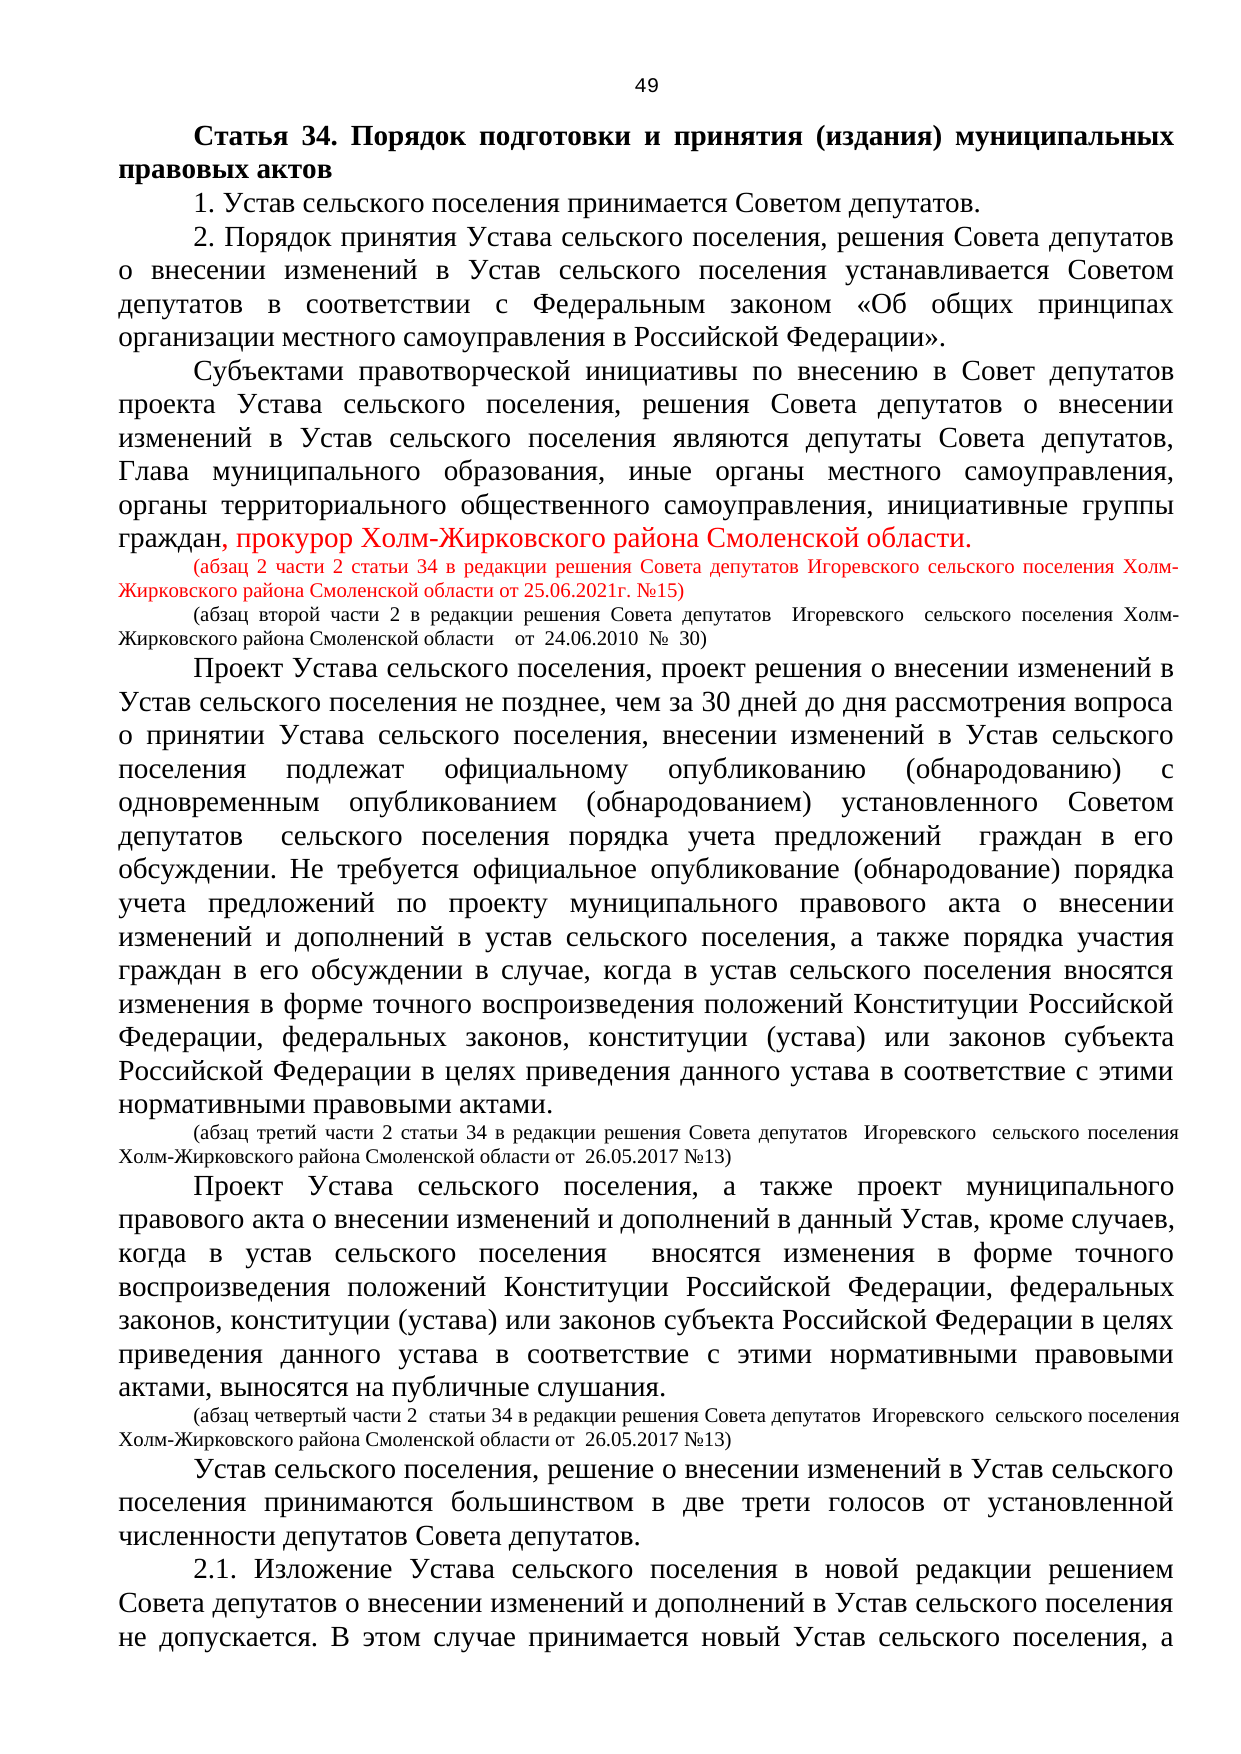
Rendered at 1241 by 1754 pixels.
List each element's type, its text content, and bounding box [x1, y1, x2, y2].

text (абзац второй части 2 в редакции решения Совета депутатов Игоревского сельского поселения Холм-Жирковского района Смоленской области от 24.06.2010 № 30) [118, 602, 1181, 650]
text Статья 34. Порядок подготовки и принятия (издания) муниципальных правовых актов [118, 118, 1175, 185]
text (абзац четвертый части 2 статьи 34 в редакции решения Совета депутатов Игоревского сельского поселения Холм-Жирковского района Смоленской области от 26.05.2017 №13) [118, 1403, 1181, 1451]
text Устав сельского поселения, решение о внесении изменений в Устав сельского поселения принимаются большинством в две трети голосов от установленной численности депутатов Совета депутатов. [118, 1451, 1175, 1552]
text Проект Устава сельского поселения, а также проект муниципального правового акта о внесении изменений и дополнений в данный Устав, кроме случаев, когда в устав сельского поселения вносятся изменения в форме точного воспроизведения положений Конституции Российской Федерации, федеральных законов, конституции (устава) или законов субъекта Российской Федерации в целях приведения данного устава в соответствие с этими нормативными правовыми актами, выносятся на публичные слушания. [118, 1168, 1175, 1403]
text Проект Устава сельского поселения, проект решения о внесении изменений в Устав сельского поселения не позднее, чем за 30 дней до дня рассмотрения вопроса о принятии Устава сельского поселения, внесении изменений в Устав сельского поселения подлежат официальному опубликованию (обнародованию) с одновременным опубликованием (обнародованием) установленного Советом депутатов сельского поселения порядка учета предложений граждан в его обсуждении. Не требуется официальное опубликование (обнародование) порядка учета предложений по проекту муниципального правового акта о внесении изменений и дополнений в устав сельского поселения, а также порядка участия граждан в его обсуждении в случае, когда в устав сельского поселения вносятся изменения в форме точного воспроизведения положений Конституции Российской Федерации, федеральных законов, конституции (устава) или законов субъекта Российской Федерации в целях приведения данного устава в соответствие с этими нормативными правовыми актами. [118, 650, 1175, 1120]
text 2. Порядок принятия Устава сельского поселения, решения Совета депутатов о внесении изменений в Устав сельского поселения устанавливается Советом депутатов в соответствии с Федеральным законом «Об общих принципах организации местного самоуправления в Российской Федерации». [118, 219, 1175, 353]
text (абзац 2 части 2 статьи 34 в редакции решения Совета депутатов Игоревского сельского поселения Холм-Жирковского района Смоленской области от 25.06.2021г. №15) [118, 554, 1181, 602]
text 1. Устав сельского поселения принимается Советом депутатов. [118, 185, 1175, 219]
text (абзац третий части 2 статьи 34 в редакции решения Совета депутатов Игоревского сельского поселения Холм-Жирковского района Смоленской области от 26.05.2017 №13) [118, 1120, 1181, 1168]
text Субъектами правотворческой инициативы по внесению в Совет депутатов проекта Устава сельского поселения, решения Совета депутатов о внесении изменений в Устав сельского поселения являются депутаты Совета депутатов, Глава муниципального образования, иные органы местного самоуправления, органы территориального общественного самоуправления, инициативные группы граждан, прокурор Холм-Жирковского района Смоленской области. [118, 353, 1175, 554]
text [118, 1552, 1175, 1652]
